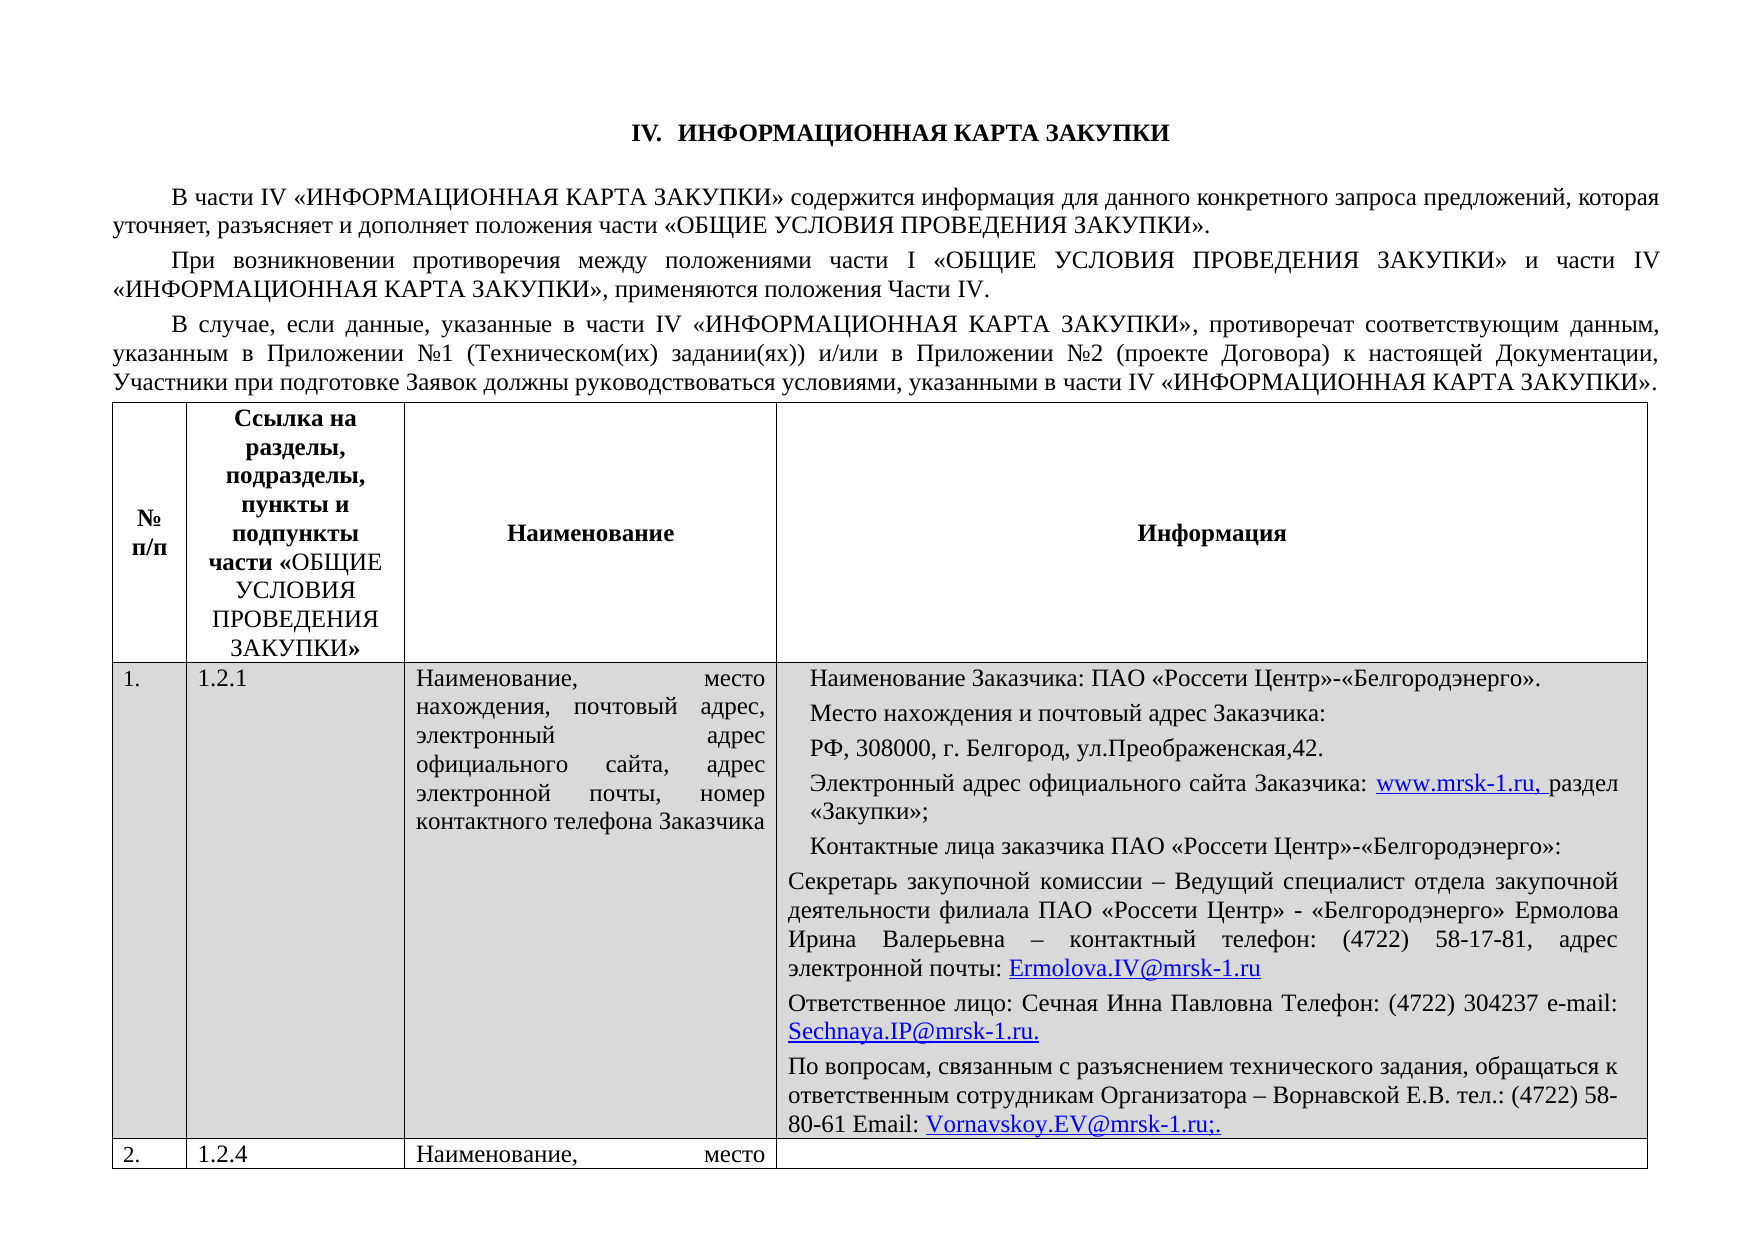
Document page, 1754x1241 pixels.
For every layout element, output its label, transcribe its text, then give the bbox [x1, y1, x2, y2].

table_cell [113, 663, 186, 1138]
table_cell 1.2.1 [187, 663, 404, 1138]
table_header Наименование [405, 403, 776, 662]
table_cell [777, 1139, 1647, 1167]
table_cell 1.2.4 [187, 1139, 404, 1167]
subtitle ИНФОРМАЦИОННАЯ КАРТА ЗАКУПКИ [112, 118, 1660, 147]
text В случае, если данные, указанные в части IV «ИНФОРМАЦИОННАЯ КАРТА ЗАКУПКИ», противоречат соответствующим данным, указанным в Приложении №1 (Техническом(их) задании(ях)) и/или в Приложении №2 (проекте Договора) к настоящей Документации, Участники при подготовке Заявок должны руководствоваться условиями, указанными в части IV «ИНФОРМАЦИОННАЯ КАРТА ЗАКУПКИ». [112, 309, 1660, 396]
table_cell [405, 1139, 776, 1167]
table_header № п/п [113, 403, 186, 662]
text В части IV «ИНФОРМАЦИОННАЯ КАРТА ЗАКУПКИ» содержится информация для данного конкретного запроса предложений, которая уточняет, разъясняет и дополняет положения части «ОБЩИЕ УСЛОВИЯ ПРОВЕДЕНИЯ ЗАКУПКИ». [112, 182, 1660, 239]
table_cell Наименование Заказчика: ПАО «Россети Центр»-«Белгородэнерго». Место нахождения и почтовый адрес Заказчика: РФ, 308000, г. Белгород, ул.Преображенская,42. Электронный адрес официального сайта Заказчика: www.mrsk-1.ru, раздел «Закупки»; Контактные лица заказчика ПАО «Россети Центр»-«Белгородэнерго»: Секретарь закупочной комиссии – Ведущий специалист отдела закупочной деятельности филиала ПАО «Россети Центр» - «Белгородэнерго» Ермолова Ирина Валерьевна – контактный телефон: (4722) 58-17-81, адрес электронной почты: Ermolova.IV@mrsk-1.ru Ответственное лицо: Сечная Инна Павловна Телефон: (4722) 304237 e-mail: Sechnaya.IP@mrsk-1.ru. По вопросам, связанным с разъяснением технического задания, обращаться к ответственным сотрудникам Организатора – Ворнавской Е.В. тел.: (4722) 58-80-61 Email: Vornavskoy.EV@mrsk-1.ru;. [777, 663, 1647, 1138]
table_header Ссылка на разделы, подразделы, пункты и подпункты части «ОБЩИЕ УСЛОВИЯ ПРОВЕДЕНИЯ ЗАКУПКИ» [187, 403, 404, 662]
table_cell Наименование, место нахождения, почтовый адрес, электронный адрес официального сайта, адрес электронной почты, номер контактного телефона Заказчика [405, 663, 776, 1138]
text При возникновении противоречия между положениями части I «ОБЩИЕ УСЛОВИЯ ПРОВЕДЕНИЯ ЗАКУПКИ» и части IV «ИНФОРМАЦИОННАЯ КАРТА ЗАКУПКИ», применяются положения Части IV. [112, 246, 1660, 303]
table_cell [113, 1139, 186, 1167]
table_header Информация [777, 403, 1647, 662]
